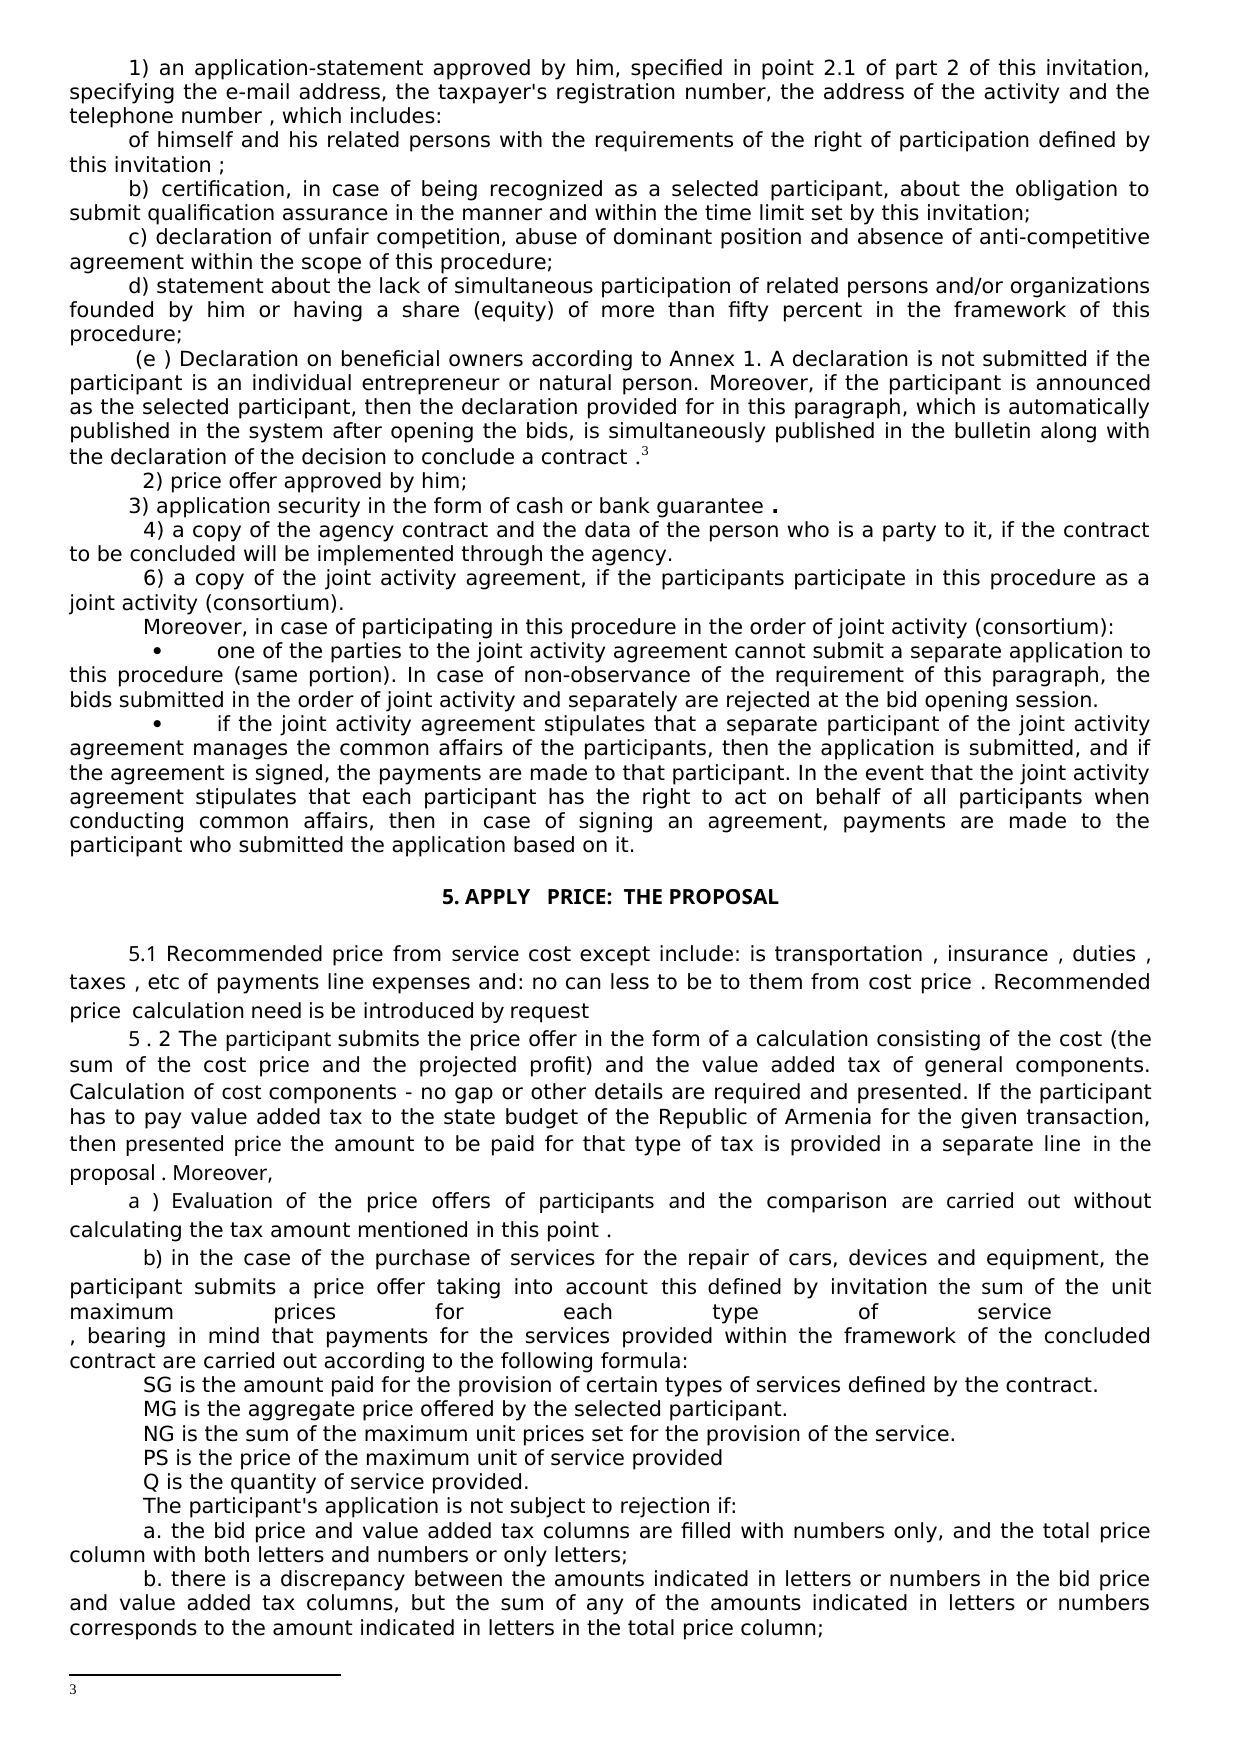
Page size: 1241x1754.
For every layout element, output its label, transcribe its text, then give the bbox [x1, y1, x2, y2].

text 6) a copy of the joint activity agreement, if the participants participate in this procedure as a joint activity (consortium). [69, 566, 1152, 615]
text b) certification, in case of being recognized as a selected participant, about the obligation to submit qualification assurance in the manner and within the time limit set by this invitation; [69, 177, 1152, 225]
text d) statement about the lack of simultaneous participation of related persons and/or organizations founded by him or having a share (equity) of more than fifty percent in the framework of this procedure; [69, 274, 1152, 347]
text SG is the amount paid for the provision of certain types of services defined by the contract. [69, 1373, 1152, 1397]
text (e ) Declaration on beneficial owners according to Annex 1. A declaration is not submitted if the participant is an individual entrepreneur or natural person. Moreover, if the participant is announced as the selected participant, then the declaration provided for in this paragraph, which is automatically published in the system after opening the bids, is simultaneously published in the bulletin along with the declaration of the decision to conclude a contract . [69, 347, 1152, 469]
text Q is the quantity of service provided. [69, 1470, 1152, 1494]
text 5 . 2 The participant submits the price offer in the form of a calculation consisting of the cost (the sum of the cost price and the projected profit) and the value added tax of general components. Calculation of cost components - no gap or other details are required and presented. If the participant has to pay value added tax to the state budget of the Republic of Armenia for the given transaction, then presented​ price the amount to be paid for that type of tax is provided in a separate line in the proposal . Moreover, [69, 1024, 1152, 1186]
text PS is the price of the maximum unit of service provided [69, 1446, 1152, 1470]
text NG is the sum of the maximum unit prices set for the provision of the service. [69, 1422, 1152, 1446]
list one of the parties to the joint activity agreement cannot submit a separate application to this procedure (same portion). In case of non-observance of the requirement of this paragraph, the bids submitted in the order of joint activity and separately are rejected at the bid opening session. [69, 639, 1152, 712]
text a. the bid price and value added tax columns are filled with numbers only, and the total price column with both letters and numbers or only letters; [69, 1519, 1152, 1567]
text of himself and his related persons with the requirements of the right of participation defined by this invitation ; [69, 128, 1152, 177]
text 3) application security in the form of cash or bank guarantee . [69, 494, 1152, 518]
text 1) an application-statement approved by him, specified in point 2.1 of part 2 of this invitation, specifying the e-mail address, the taxpayer's registration number, the address of the activity and the telephone number , which includes: [69, 56, 1152, 128]
text 5. APPLY PRICE: THE PROPOSAL [69, 882, 1152, 910]
text Moreover, in case of participating in this procedure in the order of joint activity (consortium): [69, 615, 1152, 639]
text MG is the aggregate price offered by the selected participant. [69, 1397, 1152, 1422]
text 5.1 Recommended price from service cost except include: is transportation , insurance , duties , taxes , etc of payments line expenses and: no can less to be to them from cost price . Recommended price calculation need is be introduced by request [69, 939, 1152, 1024]
text c) declaration of unfair competition, abuse of dominant position and absence of anti-competitive agreement within the scope of this procedure; [69, 225, 1152, 274]
text b) in the case of the purchase of services for the repair of cars, devices and equipment, the participant submits a price offer taking into account this defined by invitation the sum of the unit maximum prices for each type of service , bearing in mind that payments for the services provided within the framework of the concluded contract are carried out according to the following formula: [69, 1243, 1152, 1373]
text The participant's application is not subject to rejection if: [69, 1494, 1152, 1519]
text 4) a copy of the agency contract and the data of the person who is a party to it, if the contract to be concluded will be implemented through the agency. [69, 518, 1152, 566]
text b. there is a discrepancy between the amounts indicated in letters or numbers in the bid price and value added tax columns, but the sum of any of the amounts indicated in letters or numbers corresponds to the amount indicated in letters in the total price column; [69, 1567, 1152, 1640]
list if the joint activity agreement stipulates that a separate participant of the joint activity agreement manages the common affairs of the participants, then the application is submitted, and if the agreement is signed, the payments are made to that participant. In the event that the joint activity agreement stipulates that each participant has the right to act on behalf of all participants when conducting common affairs, then in case of signing an agreement, payments are made to the participant who submitted the application based on it. [69, 712, 1152, 858]
text a ) Evaluation of the price offers of participants and the comparison are carried out without calculating the tax amount mentioned in this point . [69, 1186, 1152, 1243]
text 2) price offer approved by him; [69, 469, 1152, 494]
